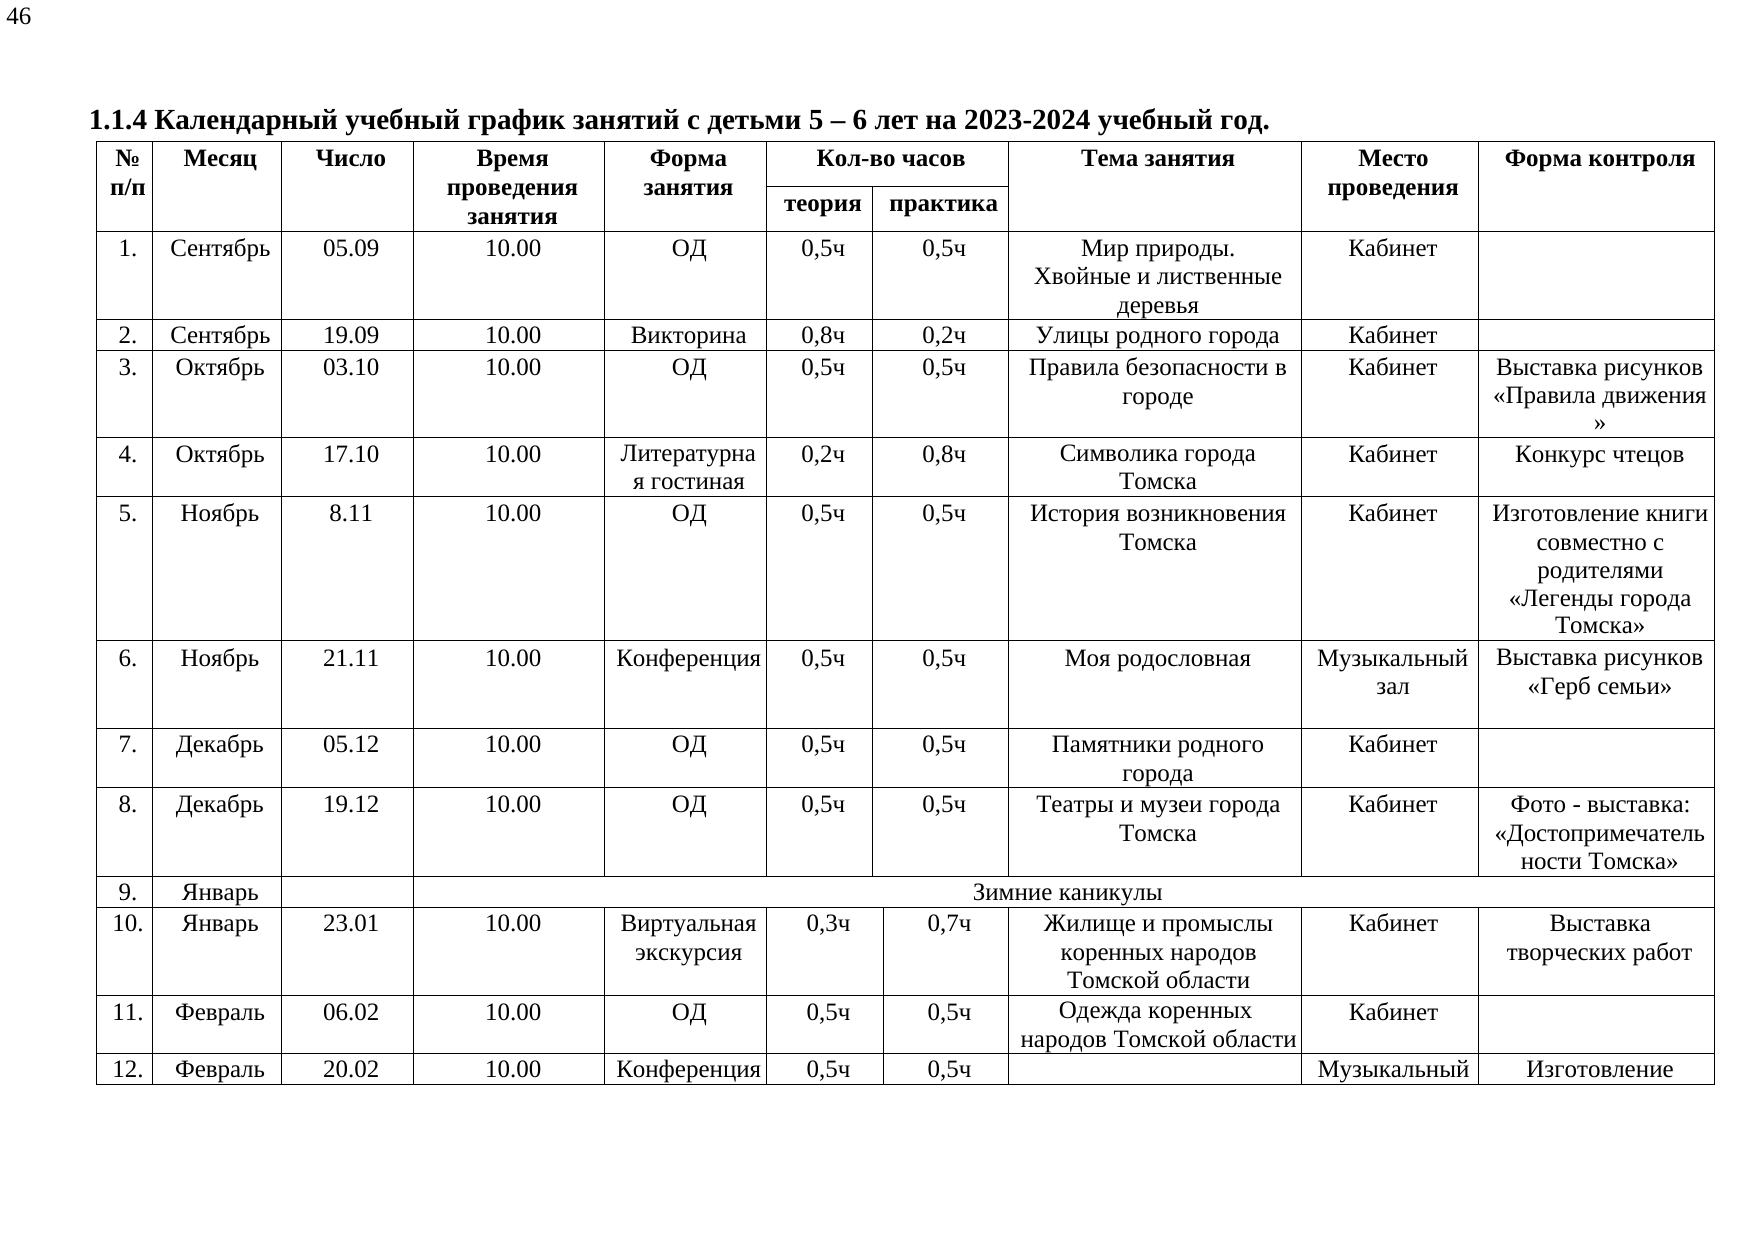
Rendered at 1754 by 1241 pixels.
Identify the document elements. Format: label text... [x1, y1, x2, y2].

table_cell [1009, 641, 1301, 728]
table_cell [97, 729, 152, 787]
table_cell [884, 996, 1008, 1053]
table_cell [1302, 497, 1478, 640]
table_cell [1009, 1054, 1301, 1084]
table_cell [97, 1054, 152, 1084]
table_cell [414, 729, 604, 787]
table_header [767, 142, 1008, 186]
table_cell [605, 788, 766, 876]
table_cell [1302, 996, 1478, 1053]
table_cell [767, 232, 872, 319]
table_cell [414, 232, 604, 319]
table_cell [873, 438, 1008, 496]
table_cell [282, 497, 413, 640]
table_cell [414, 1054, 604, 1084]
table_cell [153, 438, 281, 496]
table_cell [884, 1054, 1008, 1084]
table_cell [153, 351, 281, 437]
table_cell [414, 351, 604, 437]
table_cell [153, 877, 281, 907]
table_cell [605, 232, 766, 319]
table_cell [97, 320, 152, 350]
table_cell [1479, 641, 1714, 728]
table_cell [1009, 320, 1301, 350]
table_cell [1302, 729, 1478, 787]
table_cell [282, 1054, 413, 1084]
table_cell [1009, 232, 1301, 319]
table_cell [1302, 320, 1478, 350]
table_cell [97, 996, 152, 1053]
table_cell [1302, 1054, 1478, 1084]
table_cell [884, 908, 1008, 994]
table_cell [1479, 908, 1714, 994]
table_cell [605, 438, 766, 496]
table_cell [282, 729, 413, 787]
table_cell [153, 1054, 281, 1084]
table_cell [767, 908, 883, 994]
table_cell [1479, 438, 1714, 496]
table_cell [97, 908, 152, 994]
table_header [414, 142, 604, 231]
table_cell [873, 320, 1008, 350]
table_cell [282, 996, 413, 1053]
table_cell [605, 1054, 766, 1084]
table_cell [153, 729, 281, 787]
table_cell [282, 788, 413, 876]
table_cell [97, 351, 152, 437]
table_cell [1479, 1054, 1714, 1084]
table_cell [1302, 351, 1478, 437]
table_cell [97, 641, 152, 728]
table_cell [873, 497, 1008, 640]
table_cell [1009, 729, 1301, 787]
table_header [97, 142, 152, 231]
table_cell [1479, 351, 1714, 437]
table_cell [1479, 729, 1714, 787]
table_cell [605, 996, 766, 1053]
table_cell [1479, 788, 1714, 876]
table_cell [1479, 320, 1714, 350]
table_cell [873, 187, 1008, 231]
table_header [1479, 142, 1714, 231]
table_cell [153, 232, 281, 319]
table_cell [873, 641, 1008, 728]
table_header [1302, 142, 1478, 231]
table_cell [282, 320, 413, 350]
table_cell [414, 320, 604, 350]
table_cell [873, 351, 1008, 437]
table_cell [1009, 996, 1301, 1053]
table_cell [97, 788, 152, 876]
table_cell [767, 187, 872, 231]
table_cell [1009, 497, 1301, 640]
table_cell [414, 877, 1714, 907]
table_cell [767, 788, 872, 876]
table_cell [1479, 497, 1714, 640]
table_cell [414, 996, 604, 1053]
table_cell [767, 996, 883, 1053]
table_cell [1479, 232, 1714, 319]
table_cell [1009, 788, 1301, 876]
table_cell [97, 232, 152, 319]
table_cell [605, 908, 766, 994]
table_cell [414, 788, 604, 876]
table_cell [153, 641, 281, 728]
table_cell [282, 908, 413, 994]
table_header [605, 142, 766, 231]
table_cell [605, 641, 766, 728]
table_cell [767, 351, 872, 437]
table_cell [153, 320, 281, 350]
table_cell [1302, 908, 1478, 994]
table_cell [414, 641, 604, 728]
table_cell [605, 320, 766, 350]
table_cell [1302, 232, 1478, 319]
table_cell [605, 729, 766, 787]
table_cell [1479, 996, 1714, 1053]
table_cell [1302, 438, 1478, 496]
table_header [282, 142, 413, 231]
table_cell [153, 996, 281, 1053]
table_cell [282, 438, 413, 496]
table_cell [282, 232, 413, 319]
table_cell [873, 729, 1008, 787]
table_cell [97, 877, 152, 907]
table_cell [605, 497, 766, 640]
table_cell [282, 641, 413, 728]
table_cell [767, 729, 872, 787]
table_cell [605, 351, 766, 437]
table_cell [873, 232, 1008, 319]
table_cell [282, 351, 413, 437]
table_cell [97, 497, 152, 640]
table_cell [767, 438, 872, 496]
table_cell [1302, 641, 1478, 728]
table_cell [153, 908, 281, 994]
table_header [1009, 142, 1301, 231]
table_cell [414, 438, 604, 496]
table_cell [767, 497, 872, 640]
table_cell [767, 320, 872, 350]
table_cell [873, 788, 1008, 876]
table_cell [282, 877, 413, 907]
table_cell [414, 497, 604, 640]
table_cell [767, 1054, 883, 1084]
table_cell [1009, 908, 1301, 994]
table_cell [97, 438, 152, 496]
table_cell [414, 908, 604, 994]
list Календарный учебный график занятий с детьми 5 – 6 лет на 2023-2024 учебный год. [88, 102, 1725, 136]
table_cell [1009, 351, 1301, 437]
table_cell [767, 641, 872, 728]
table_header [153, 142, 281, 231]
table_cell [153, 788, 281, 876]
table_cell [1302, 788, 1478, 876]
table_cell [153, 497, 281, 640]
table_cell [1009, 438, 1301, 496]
